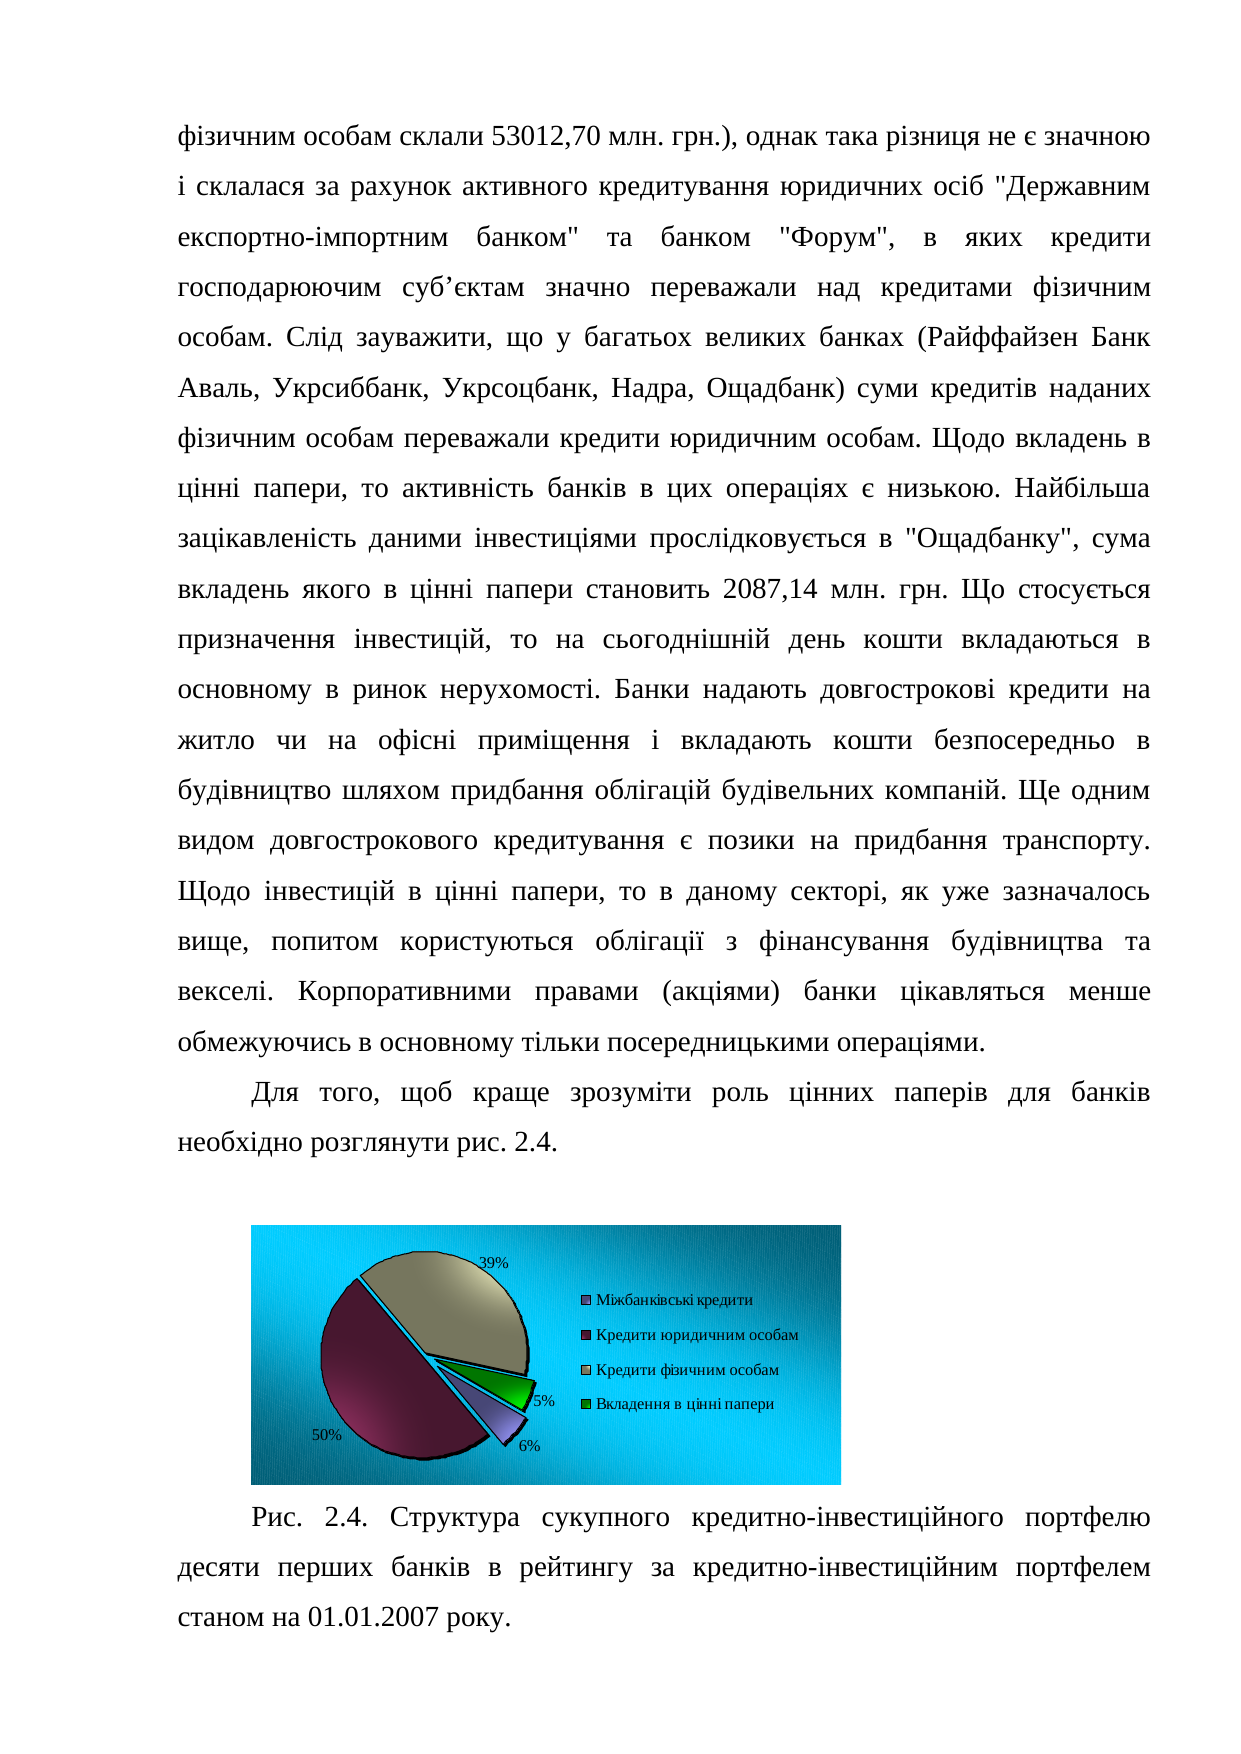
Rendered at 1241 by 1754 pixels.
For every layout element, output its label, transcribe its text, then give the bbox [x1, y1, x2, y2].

text Для того, щоб краще зрозуміти роль цінних паперів для банків необхідно розглянути рис. 2.4. [177, 1074, 1152, 1158]
text Рис. 2.4. Структура сукупного кредитно-інвестиційного портфелю десяти перших банків в рейтингу за кредитно-інвестиційним портфелем станом на 01.01.2007 року. [177, 1499, 1152, 1633]
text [177, 118, 1152, 1057]
